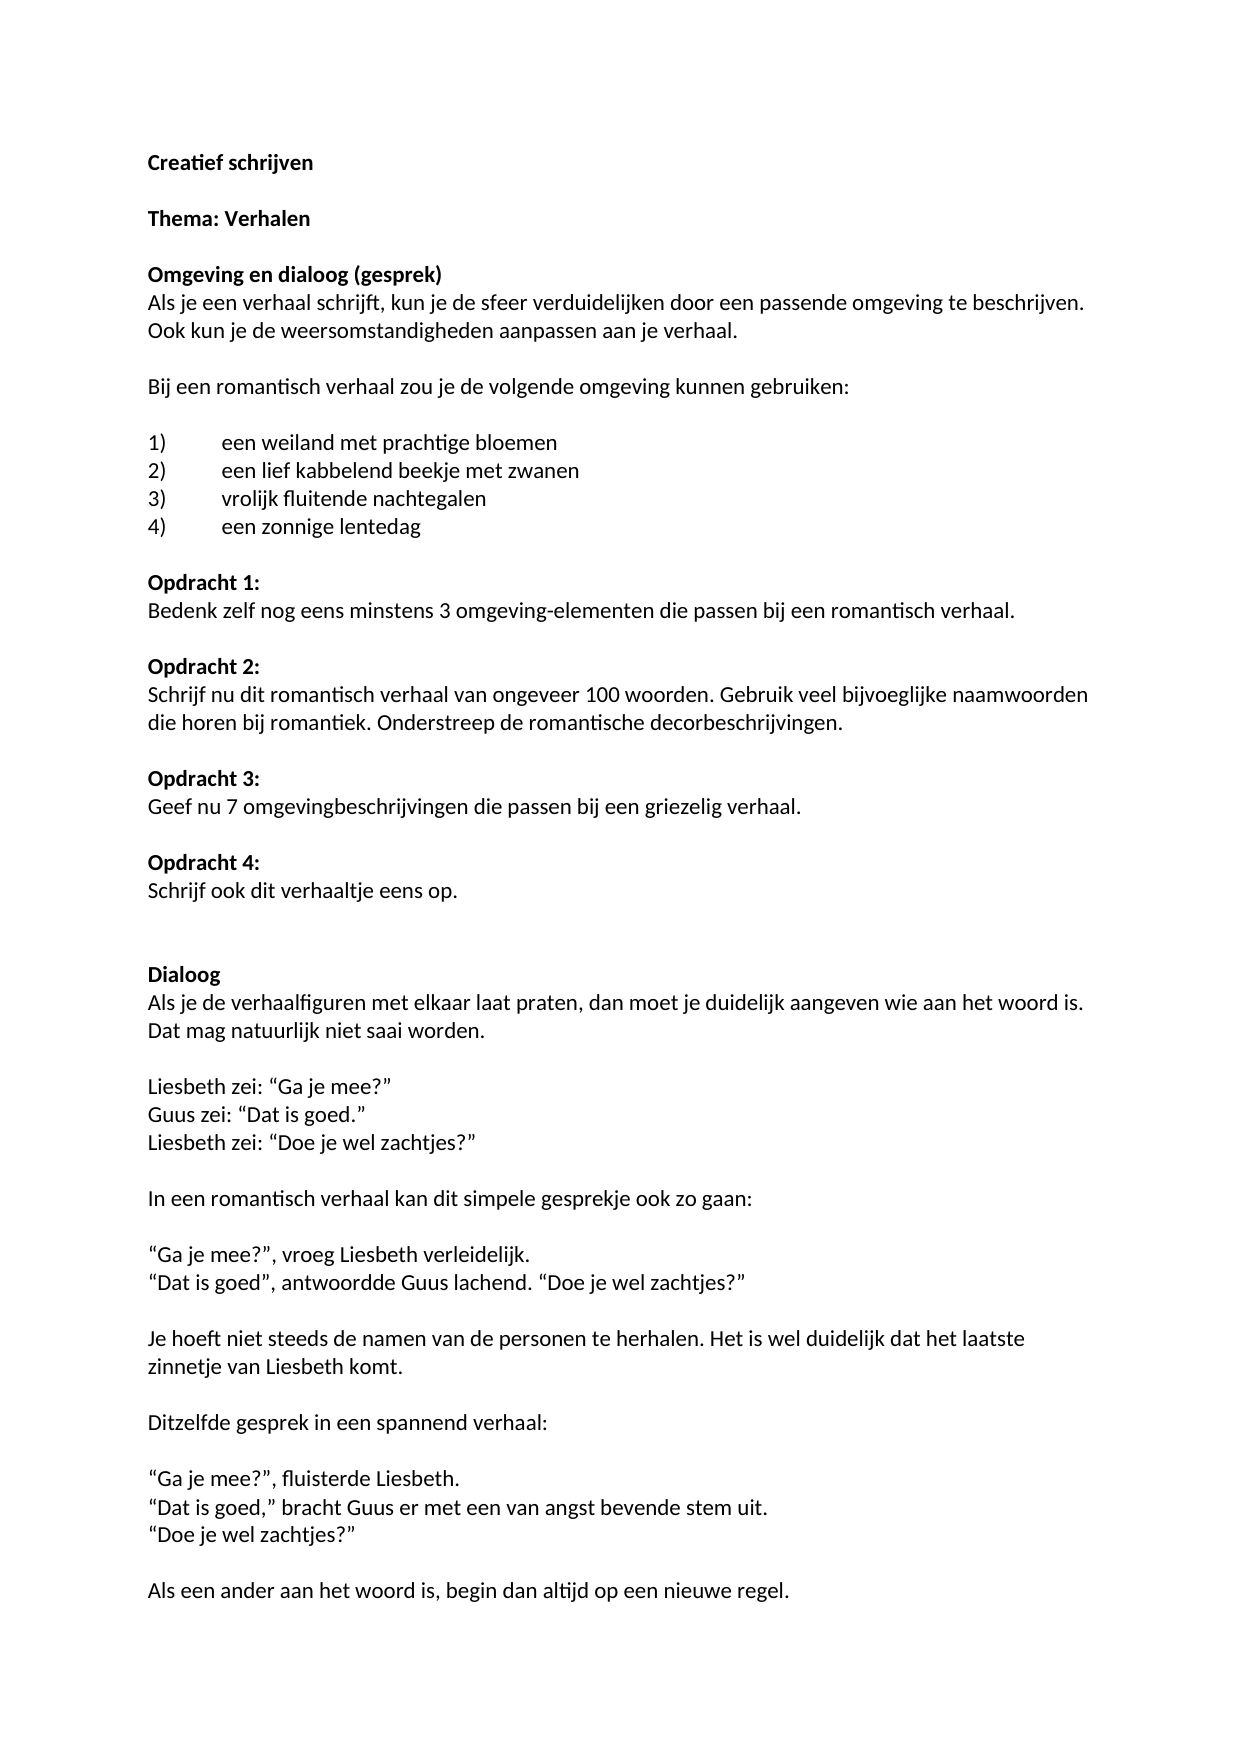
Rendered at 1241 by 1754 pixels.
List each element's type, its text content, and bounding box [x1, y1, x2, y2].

text Opdracht 3: [148, 764, 1093, 792]
text 1) een weiland met prachtige bloemen [148, 428, 1093, 456]
text 2) een lief kabbelend beekje met zwanen [148, 456, 1093, 484]
text Je hoeft niet steeds de namen van de personen te herhalen. Het is wel duidelijk dat het laatste zinnetje van Liesbeth komt. [148, 1324, 1093, 1381]
text Bij een romantisch verhaal zou je de volgende omgeving kunnen gebruiken: [148, 372, 1093, 400]
text 4) een zonnige lentedag [148, 512, 1093, 540]
text Geef nu 7 omgevingbeschrijvingen die passen bij een griezelig verhaal. [148, 792, 1093, 820]
text Opdracht 1: [148, 568, 1093, 596]
text Guus zei: “Dat is goed.” [148, 1100, 1093, 1128]
text Omgeving en dialoog (gesprek) [148, 260, 1093, 288]
text Als een ander aan het woord is, begin dan altijd op een nieuwe regel. [148, 1577, 1093, 1605]
text Opdracht 4: [148, 848, 1093, 876]
text Als je de verhaalfiguren met elkaar laat praten, dan moet je duidelijk aangeven wie aan het woord is. Dat mag natuurlijk niet saai worden. [148, 988, 1093, 1044]
text “Dat is goed,” bracht Guus er met een van angst bevende stem uit. [148, 1493, 1093, 1521]
text In een romantisch verhaal kan dit simpele gesprekje ook zo gaan: [148, 1184, 1093, 1212]
text 3) vrolijk fluitende nachtegalen [148, 484, 1093, 512]
text Creatief schrijven [148, 148, 1093, 176]
text Bedenk zelf nog eens minstens 3 omgeving-elementen die passen bij een romantisch verhaal. [148, 596, 1093, 624]
text Schrijf nu dit romantisch verhaal van ongeveer 100 woorden. Gebruik veel bijvoeglijke naamwoorden die horen bij romantiek. Onderstreep de romantische decorbeschrijvingen. [148, 680, 1093, 736]
text Ditzelfde gesprek in een spannend verhaal: [148, 1408, 1093, 1437]
text “Dat is goed”, antwoordde Guus lachend. “Doe je wel zachtjes?” [148, 1268, 1093, 1296]
text “Ga je mee?”, fluisterde Liesbeth. [148, 1464, 1093, 1493]
text Thema: Verhalen [148, 204, 1093, 232]
text “Ga je mee?”, vroeg Liesbeth verleidelijk. [148, 1240, 1093, 1268]
text Opdracht 2: [148, 652, 1093, 680]
text Schrijf ook dit verhaaltje eens op. [148, 876, 1093, 904]
text Liesbeth zei: “Ga je mee?” [148, 1072, 1093, 1100]
text Dialoog [148, 960, 1093, 988]
text Als je een verhaal schrijft, kun je de sfeer verduidelijken door een passende omgeving te beschrijven. Ook kun je de weersomstandigheden aanpassen aan je verhaal. [148, 288, 1093, 344]
text Liesbeth zei: “Doe je wel zachtjes?” [148, 1128, 1093, 1156]
text “Doe je wel zachtjes?” [148, 1521, 1093, 1549]
